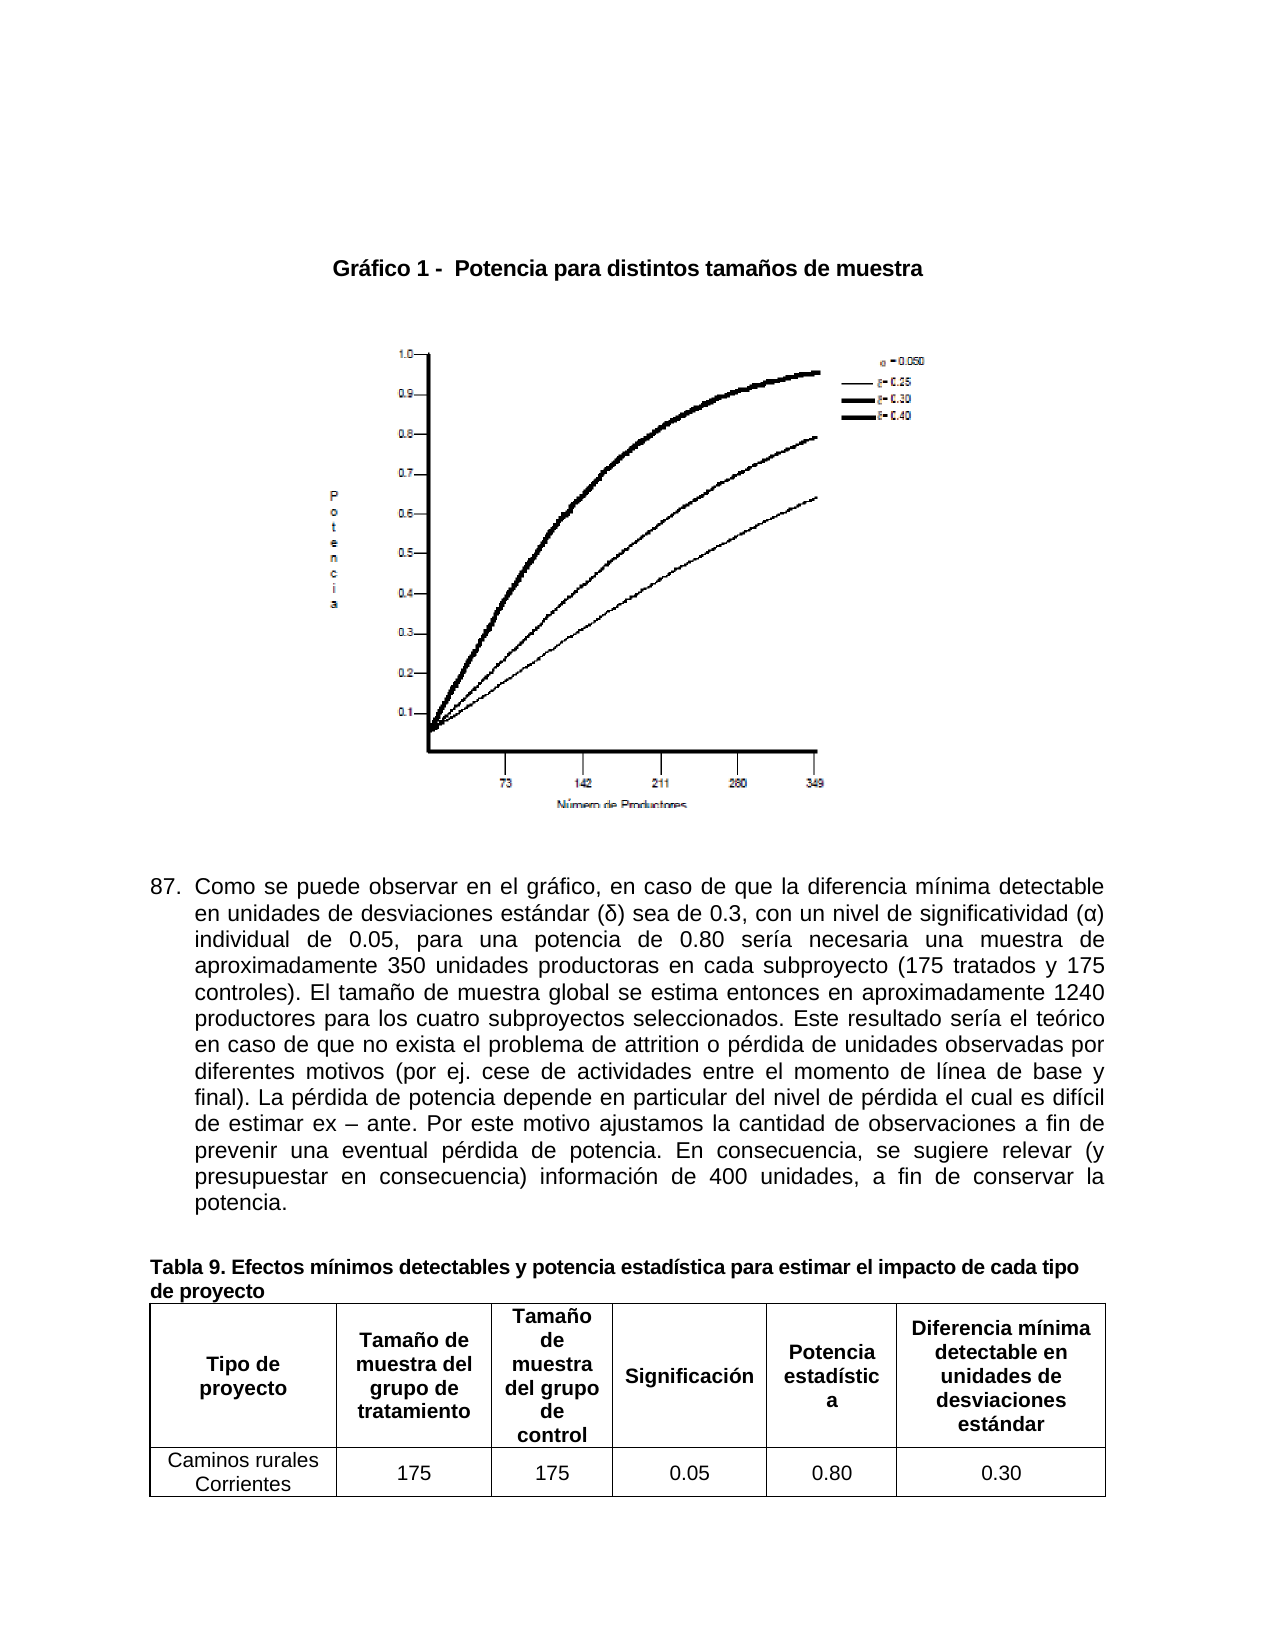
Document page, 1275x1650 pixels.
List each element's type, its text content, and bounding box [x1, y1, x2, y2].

table_cell 0.80 [767, 1448, 896, 1496]
table_header Potencia estadística [767, 1304, 896, 1447]
table_cell 0.30 [897, 1448, 1105, 1496]
text Como se puede observar en el gráfico, en caso de que la diferencia mínima detectable en unidades de desviaciones estándar (δ) sea de 0.3, con un nivel de significatividad (α) individual de 0.05, para una potencia de 0.80 sería necesaria una muestra de aproximadamente 350 unidades productoras en cada subproyecto (175 tratados y 175 controles). El tamaño de muestra global se estima entonces en aproximadamente 1240 productores para los cuatro subproyectos seleccionados. Este resultado sería el teórico en caso de que no exista el problema de attrition o pérdida de unidades observadas por diferentes motivos (por ej. cese de actividades entre el momento de línea de base y final). La pérdida de potencia depende en particular del nivel de pérdida el cual es difícil de estimar ex – ante. Por este motivo ajustamos la cantidad de observaciones a fin de prevenir una eventual pérdida de potencia. En consecuencia, se sugiere relevar (y presupuestar en consecuencia) información de 400 unidades, a fin de conservar la potencia. [150, 873, 1106, 1216]
table_header Significación [613, 1304, 766, 1447]
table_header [897, 1304, 1105, 1447]
text Tabla 9. Efectos mínimos detectables y potencia estadística para estimar el impacto de cada tipo de proyecto [150, 1254, 1106, 1302]
text Gráfico 1 - Potencia para distintos tamaños de muestra [150, 255, 1106, 282]
table_header Tamaño de muestra del grupo de control [492, 1304, 612, 1447]
table_cell 175 [492, 1448, 612, 1496]
table_cell Caminos rurales Corrientes [151, 1448, 336, 1496]
picture [312, 334, 944, 808]
table_header Tipo de proyecto [151, 1304, 336, 1447]
table_cell 175 [337, 1448, 491, 1496]
table_cell 0.05 [613, 1448, 766, 1496]
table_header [337, 1304, 491, 1447]
